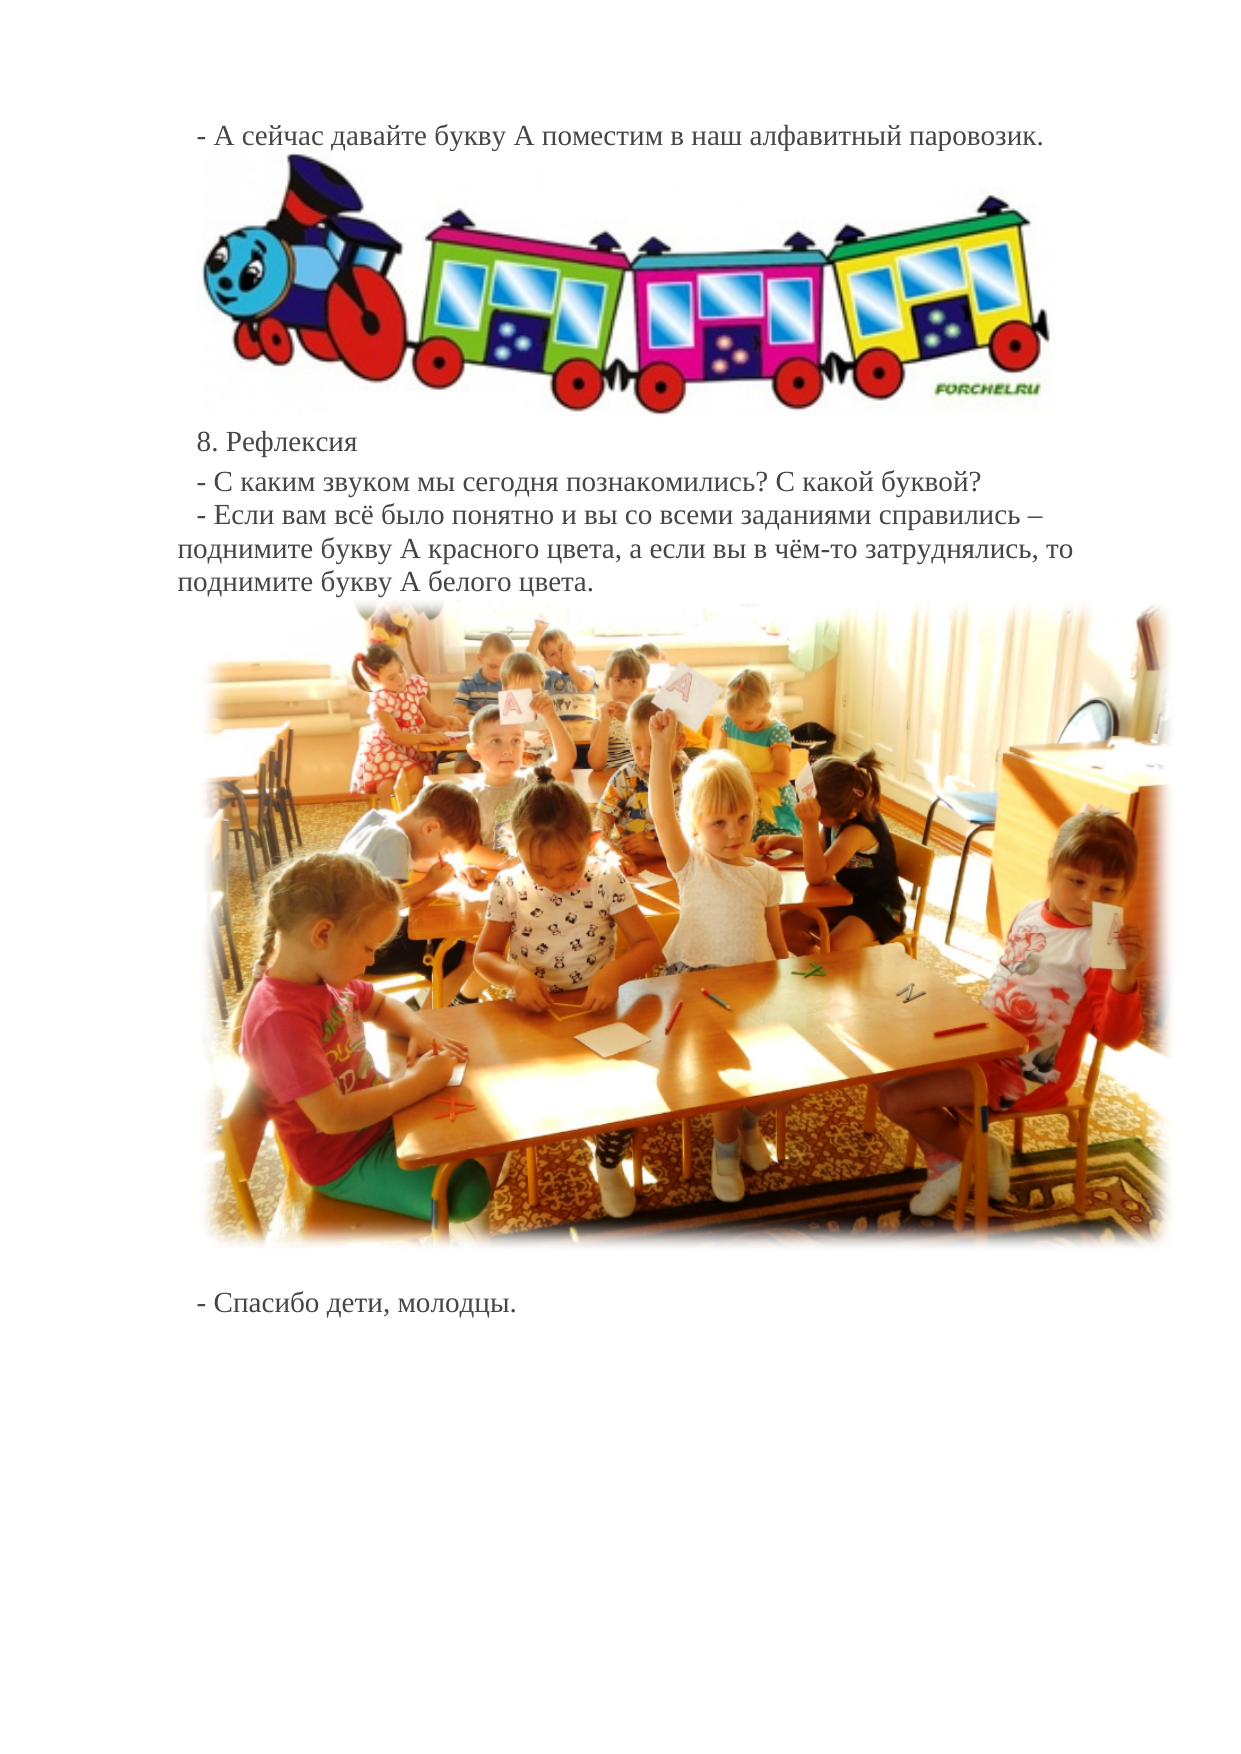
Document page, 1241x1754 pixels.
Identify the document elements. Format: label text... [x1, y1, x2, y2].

text - А сейчас давайте букву А поместим в наш алфавитный паровозик. [177, 118, 1152, 152]
text - Если вам всё было понятно и вы со всеми заданиями справились – поднимите букву А красного цвета, а если вы в чём-то затруднялись, то поднимите букву А белого цвета. [177, 497, 1152, 598]
text 8. Рефлексия [177, 424, 1152, 458]
picture [196, 151, 1056, 418]
text - С каким звуком мы сегодня познакомились? С какой буквой? [177, 464, 1152, 497]
picture [229, 627, 1145, 1222]
text - Спасибо дети, молодцы. [177, 1285, 1152, 1318]
